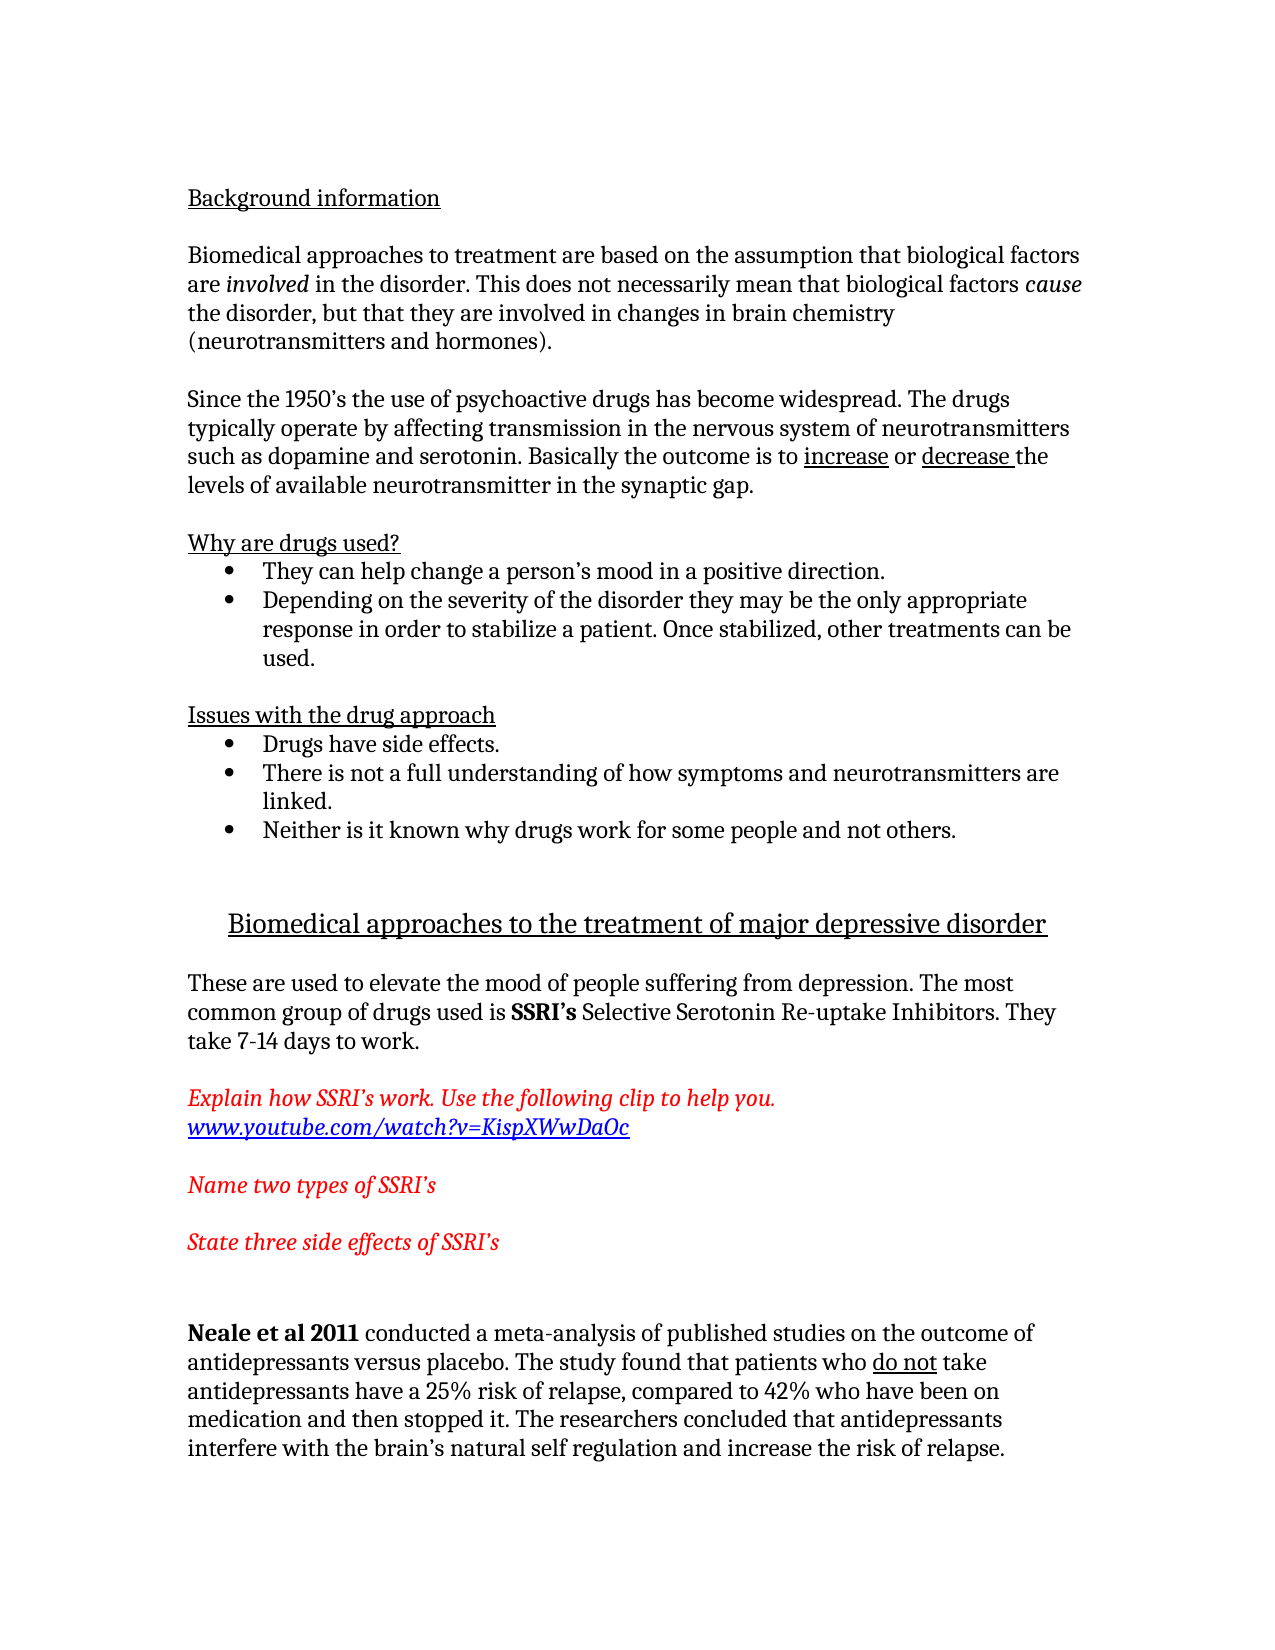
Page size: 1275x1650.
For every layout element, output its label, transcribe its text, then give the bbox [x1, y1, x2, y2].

text Name two types of SSRI’s [187, 1171, 1087, 1199]
list There is not a full understanding of how symptoms and neurotransmitters are linked. [225, 758, 1087, 816]
text Since the 1950’s the use of psychoactive drugs has become widespread. The drugs typically operate by affecting transmission in the nervous system of neurotransmitters such as dopamine and serotonin. Basically the outcome is to increase or decrease the levels of available neurotransmitter in the synaptic gap. [187, 385, 1087, 500]
text Issues with the drug approach [187, 701, 1087, 730]
text Biomedical approaches to treatment are based on the assumption that biological factors are involved in the disorder. This does not necessarily mean that biological factors cause the disorder, but that they are involved in changes in brain chemistry (neurotransmitters and hormones). [187, 241, 1087, 356]
list Depending on the severity of the disorder they may be the only appropriate response in order to stabilize a patient. Once stabilized, other treatments can be used. [225, 586, 1087, 672]
text Biomedical approaches to the treatment of major depressive disorder [187, 907, 1087, 941]
text Neale et al 2011 conducted a meta-analysis of published studies on the outcome of antidepressants versus placebo. The study found that patients who do not take antidepressants have a 25% risk of relapse, compared to 42% who have been on medication and then stopped it. The researchers concluded that antidepressants interfere with the brain’s natural self regulation and increase the risk of relapse. [187, 1319, 1087, 1463]
list Drugs have side effects. [225, 730, 1087, 758]
text These are used to elevate the mood of people suffering from depression. The most common group of drugs used is SSRI’s Selective Serotonin Re-uptake Inhibitors. They take 7-14 days to work. [187, 969, 1087, 1056]
list Neither is it known why drugs work for some people and not others. [225, 816, 1087, 845]
text Explain how SSRI’s work. Use the following clip to help you. [187, 1084, 1087, 1113]
list They can help change a person’s mood in a positive direction. [225, 557, 1087, 586]
text Why are drugs used? [187, 528, 1087, 557]
text State three side effects of SSRI’s [187, 1228, 1087, 1257]
text www.youtube.com/watch?v=KispXWwDaOc [187, 1113, 1087, 1142]
text Background information [187, 183, 1087, 212]
